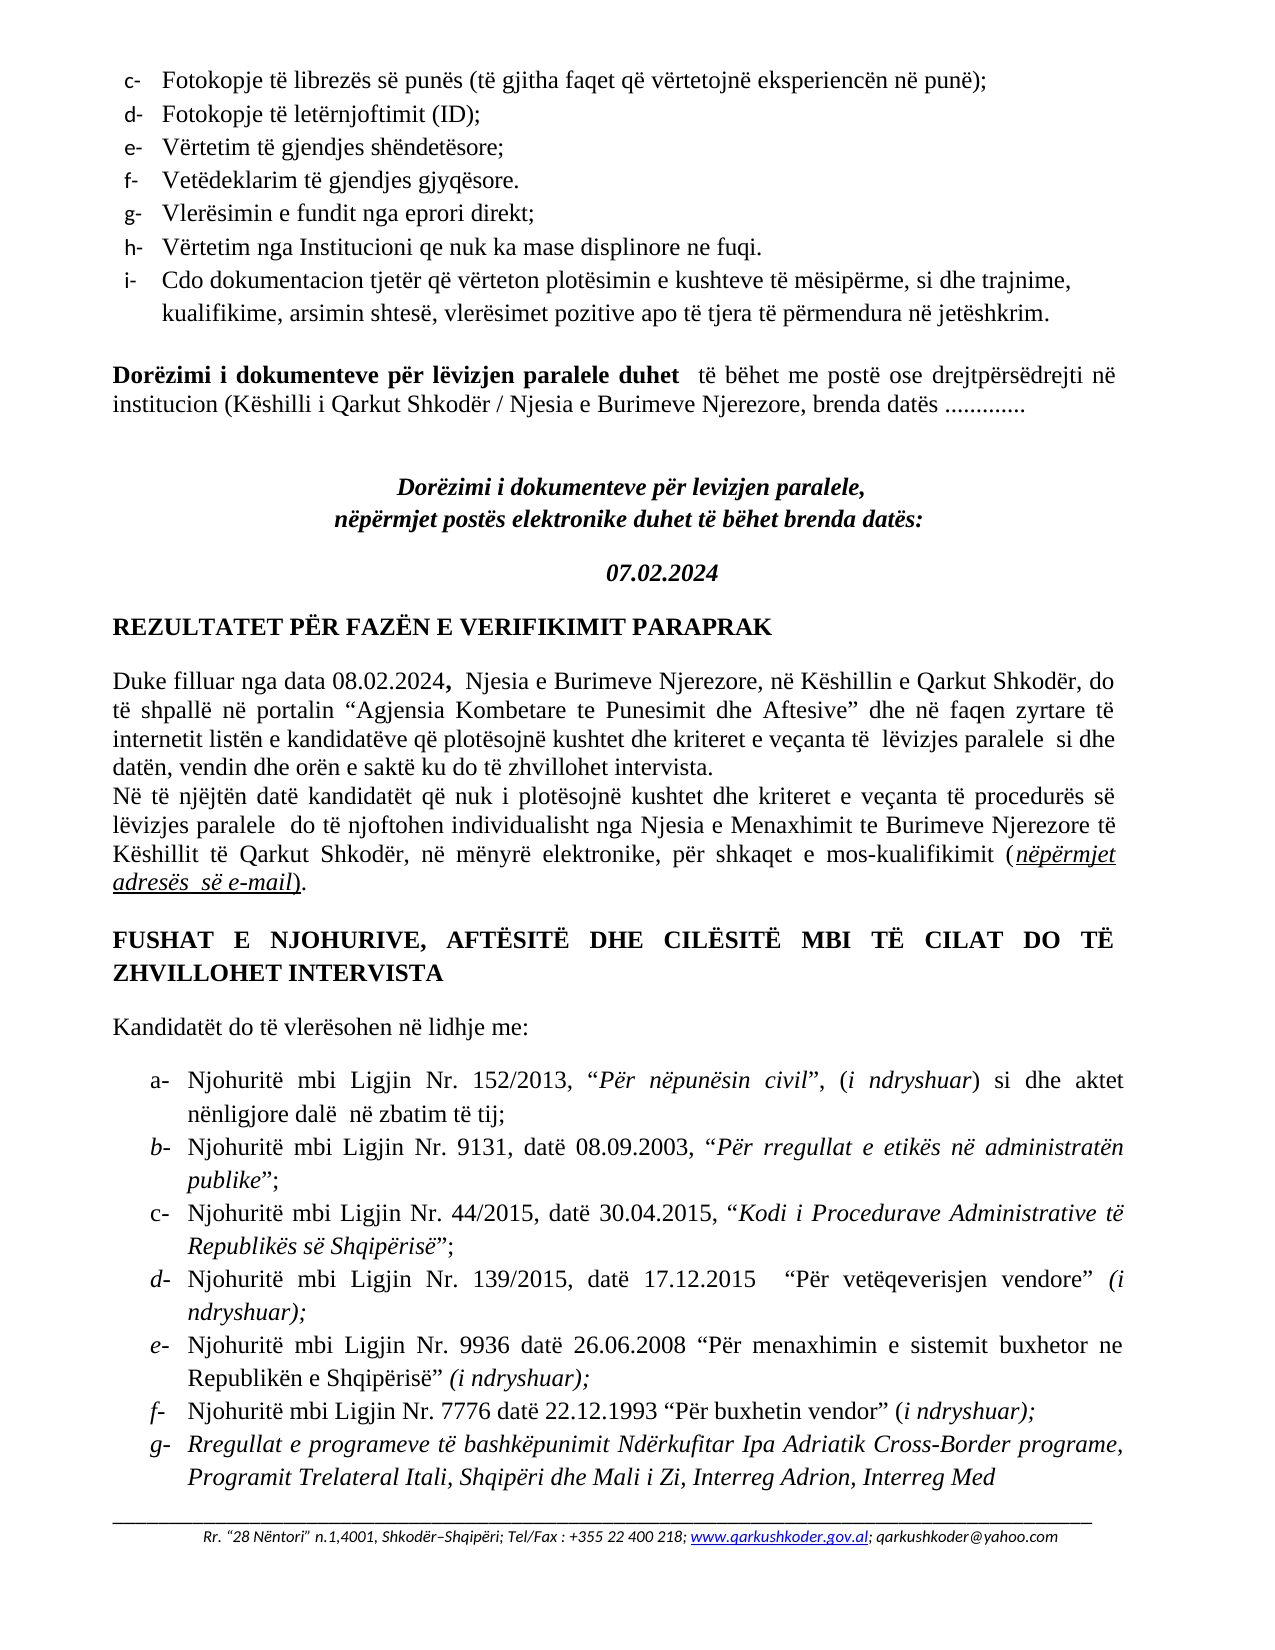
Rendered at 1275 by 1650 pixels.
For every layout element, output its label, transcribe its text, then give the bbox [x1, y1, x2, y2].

text REZULTATET PËR FAZËN E VERIFIKIMIT PARAPRAK [112, 612, 1116, 641]
text Duke filluar nga data 08.02.2024, Njesia e Burimeve Njerezore, në Këshillin e Qarkut Shkodër, do të shpallë në portalin “Agjensia Kombetare te Punesimit dhe Aftesive” dhe në faqen zyrtare të internetit listën e kandidatëve që plotësojnë kushtet dhe kriteret e veçanta të lëvizjes paralele si dhe datën, vendin dhe orën e saktë ku do të zhvillohet intervista. [112, 666, 1116, 781]
list Njohuritë mbi Ligjin Nr. 44/2015, datë 30.04.2015, “Kodi i Procedurave Administrative të Republikës së Shqipërisë”; [150, 1198, 1124, 1259]
text FUSHAT E NJOHURIVE, AFTËSITË DHE CILËSITË MBI TË CILAT DO TË ZHVILLOHET INTERVISTA [112, 925, 1116, 987]
text Dorëzimi i dokumenteve për levizjen paralele, nëpërmjet postës elektronike duhet të bëhet brenda datës: [334, 472, 927, 533]
list Njohuritë mbi Ligjin Nr. 152/2013, “Për nëpunësin civil”, (i ndryshuar) si dhe aktet nënligjore dalë në zbatim të tij; [150, 1066, 1124, 1127]
list Vërtetim nga Institucioni qe nuk ka mase displinore ne fuqi. [124, 232, 1116, 261]
list Cdo dokumentacion tjetër që vërteton plotësimin e kushteve të mësipërme, si dhe trajnime, kualifikime, arsimin shtesë, vlerësimet pozitive apo të tjera të përmendura në jetëshkrim. [124, 265, 1104, 327]
list Njohuritë mbi Ligjin Nr. 9936 datë 26.06.2008 “Për menaxhimin e sistemit buxhetor ne Republikën e Shqipërisë” (i ndryshuar); [150, 1330, 1124, 1392]
list Fotokopje të letërnjoftimit (ID); [124, 99, 1116, 128]
text 07.02.2024 [334, 558, 927, 587]
list Njohuritë mbi Ligjin Nr. 9131, datë 08.09.2003, “Për rregullat e etikës në administratën publike”; [150, 1132, 1124, 1193]
list Vërtetim të gjendjes shëndetësore; [124, 132, 1116, 161]
text Kandidatët do të vlerësohen në lidhje me: [112, 1012, 1124, 1041]
text Në të njëjtën datë kandidatët që nuk i plotësojnë kushtet dhe kriteret e veçanta të procedurës së lëvizjes paralele do të njoftohen individualisht nga Njesia e Menaxhimit te Burimeve Njerezore të Këshillit të Qarkut Shkodër, në mënyrë elektronike, për shkaqet e mos-kualifikimit (nëpërmjet adresës së e-mail). [112, 781, 1116, 896]
text Dorëzimi i dokumenteve për lëvizjen paralele duhet të bëhet me postë ose drejtpërsëdrejti në institucion (Këshilli i Qarkut Shkodër / Njesia e Burimeve Njerezore, brenda datës ............. [112, 360, 1116, 418]
list Fotokopje të librezës së punës (të gjitha faqet që vërtetojnë eksperiencën në punë); [124, 66, 1116, 95]
list Njohuritë mbi Ligjin Nr. 7776 datë 22.12.1993 “Për buxhetin vendor” (i ndryshuar); [150, 1396, 1124, 1424]
list Vetëdeklarim të gjendjes gjyqësore. [124, 165, 1116, 194]
list Rregullat e programeve të bashkëpunimit Ndërkufitar Ipa Adriatik Cross-Border programe, Programit Trelateral Itali, Shqipëri dhe Mali i Zi, Interreg Adrion, Interreg Med [150, 1429, 1124, 1491]
list Njohuritë mbi Ligjin Nr. 139/2015, datë 17.12.2015 “Për vetëqeverisjen vendore” (i ndryshuar); [150, 1264, 1124, 1326]
list Vlerësimin e fundit nga eprori direkt; [124, 198, 1116, 227]
